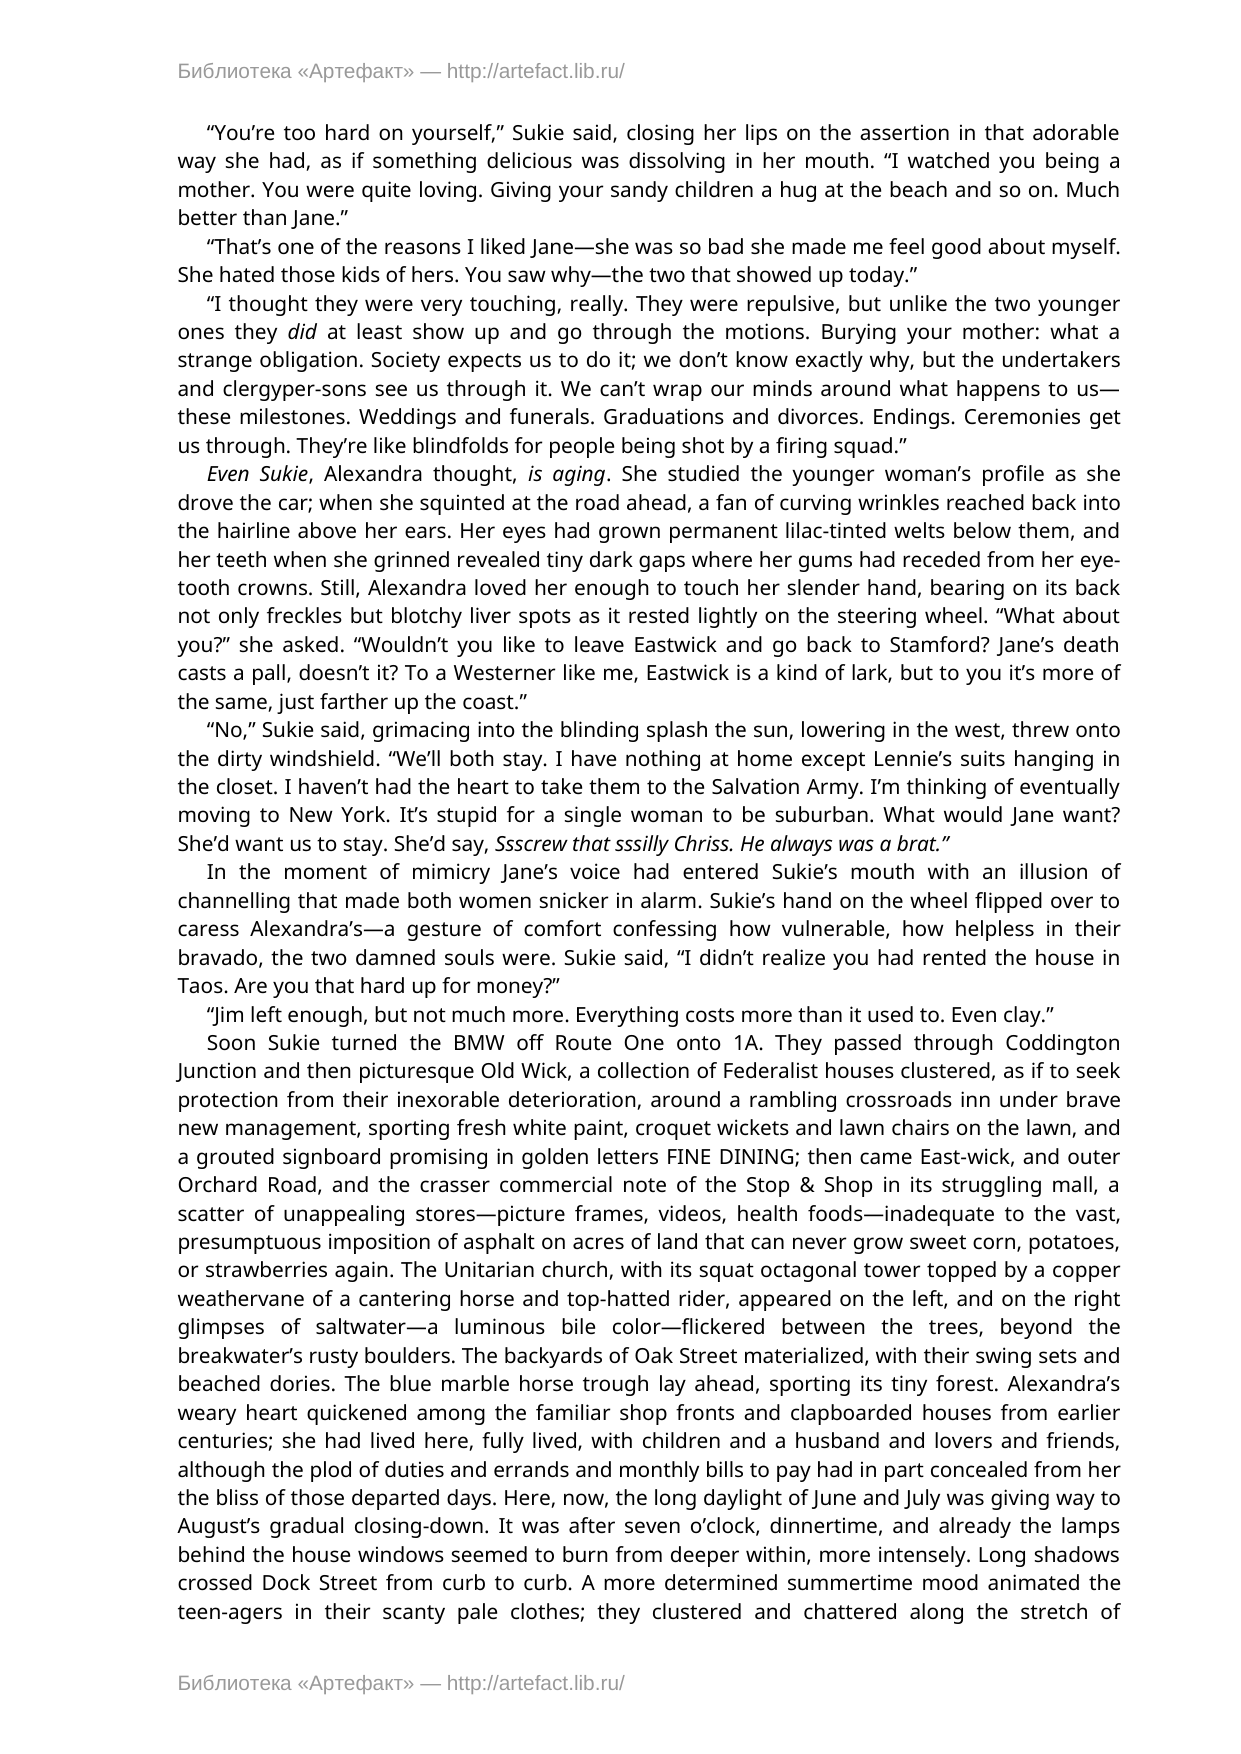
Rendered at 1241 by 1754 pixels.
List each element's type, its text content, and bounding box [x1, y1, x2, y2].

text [177, 1028, 1122, 1625]
text In the moment of mimicry Jane’s voice had entered Sukie’s mouth with an illusion of channelling that made both women snicker in alarm. Sukie’s hand on the wheel flipped over to caress Alexandra’s—a gesture of comfort confessing how vulnerable, how helpless in their bravado, the two damned souls were. Sukie said, “I didn’t realize you had rented the house in Taos. Are you that hard up for money?” [177, 857, 1122, 1000]
text “You’re too hard on yourself,” Sukie said, closing her lips on the assertion in that adorable way she had, as if something delicious was dissolving in her mouth. “I watched you being a mother. You were quite loving. Giving your sandy children a hug at the beach and so on. Much better than Jane.” [177, 118, 1122, 232]
text “Jim left enough, but not much more. Everything costs more than it used to. Even clay.” [177, 1000, 1122, 1028]
text Even Sukie, Alexandra thought, is aging. She studied the younger woman’s profile as she drove the car; when she squinted at the road ahead, a fan of curving wrinkles reached back into the hairline above her ears. Her eyes had grown permanent lilac-tinted welts below them, and her teeth when she grinned revealed tiny dark gaps where her gums had receded from her eye-tooth crowns. Still, Alexandra loved her enough to touch her slender hand, bearing on its back not only freckles but blotchy liver spots as it rested lightly on the steering wheel. “What about you?” she asked. “Wouldn’t you like to leave Eastwick and go back to Stamford? Jane’s death casts a pall, doesn’t it? To a Westerner like me, Eastwick is a kind of lark, but to you it’s more of the same, just farther up the coast.” [177, 459, 1122, 715]
text “That’s one of the reasons I liked Jane—she was so bad she made me feel good about myself. She hated those kids of hers. You saw why—the two that showed up today.” [177, 232, 1122, 289]
text “I thought they were very touching, really. They were repulsive, but unlike the two younger ones they did at least show up and go through the motions. Burying your mother: what a strange obligation. Society expects us to do it; we don’t know exactly why, but the undertakers and clergyper-sons see us through it. We can’t wrap our minds around what happens to us—these milestones. Weddings and funerals. Graduations and divorces. Endings. Ceremonies get us through. They’re like blindfolds for people being shot by a firing squad.” [177, 289, 1122, 459]
text “No,” Sukie said, grimacing into the blinding splash the sun, lowering in the west, threw onto the dirty windshield. “We’ll both stay. I have nothing at home except Lennie’s suits hanging in the closet. I haven’t had the heart to take them to the Salvation Army. I’m thinking of eventually moving to New York. It’s stupid for a single woman to be suburban. What would Jane want? She’d want us to stay. She’d say, Ssscrew that sssilly Chriss. He always was a brat.” [177, 715, 1122, 857]
